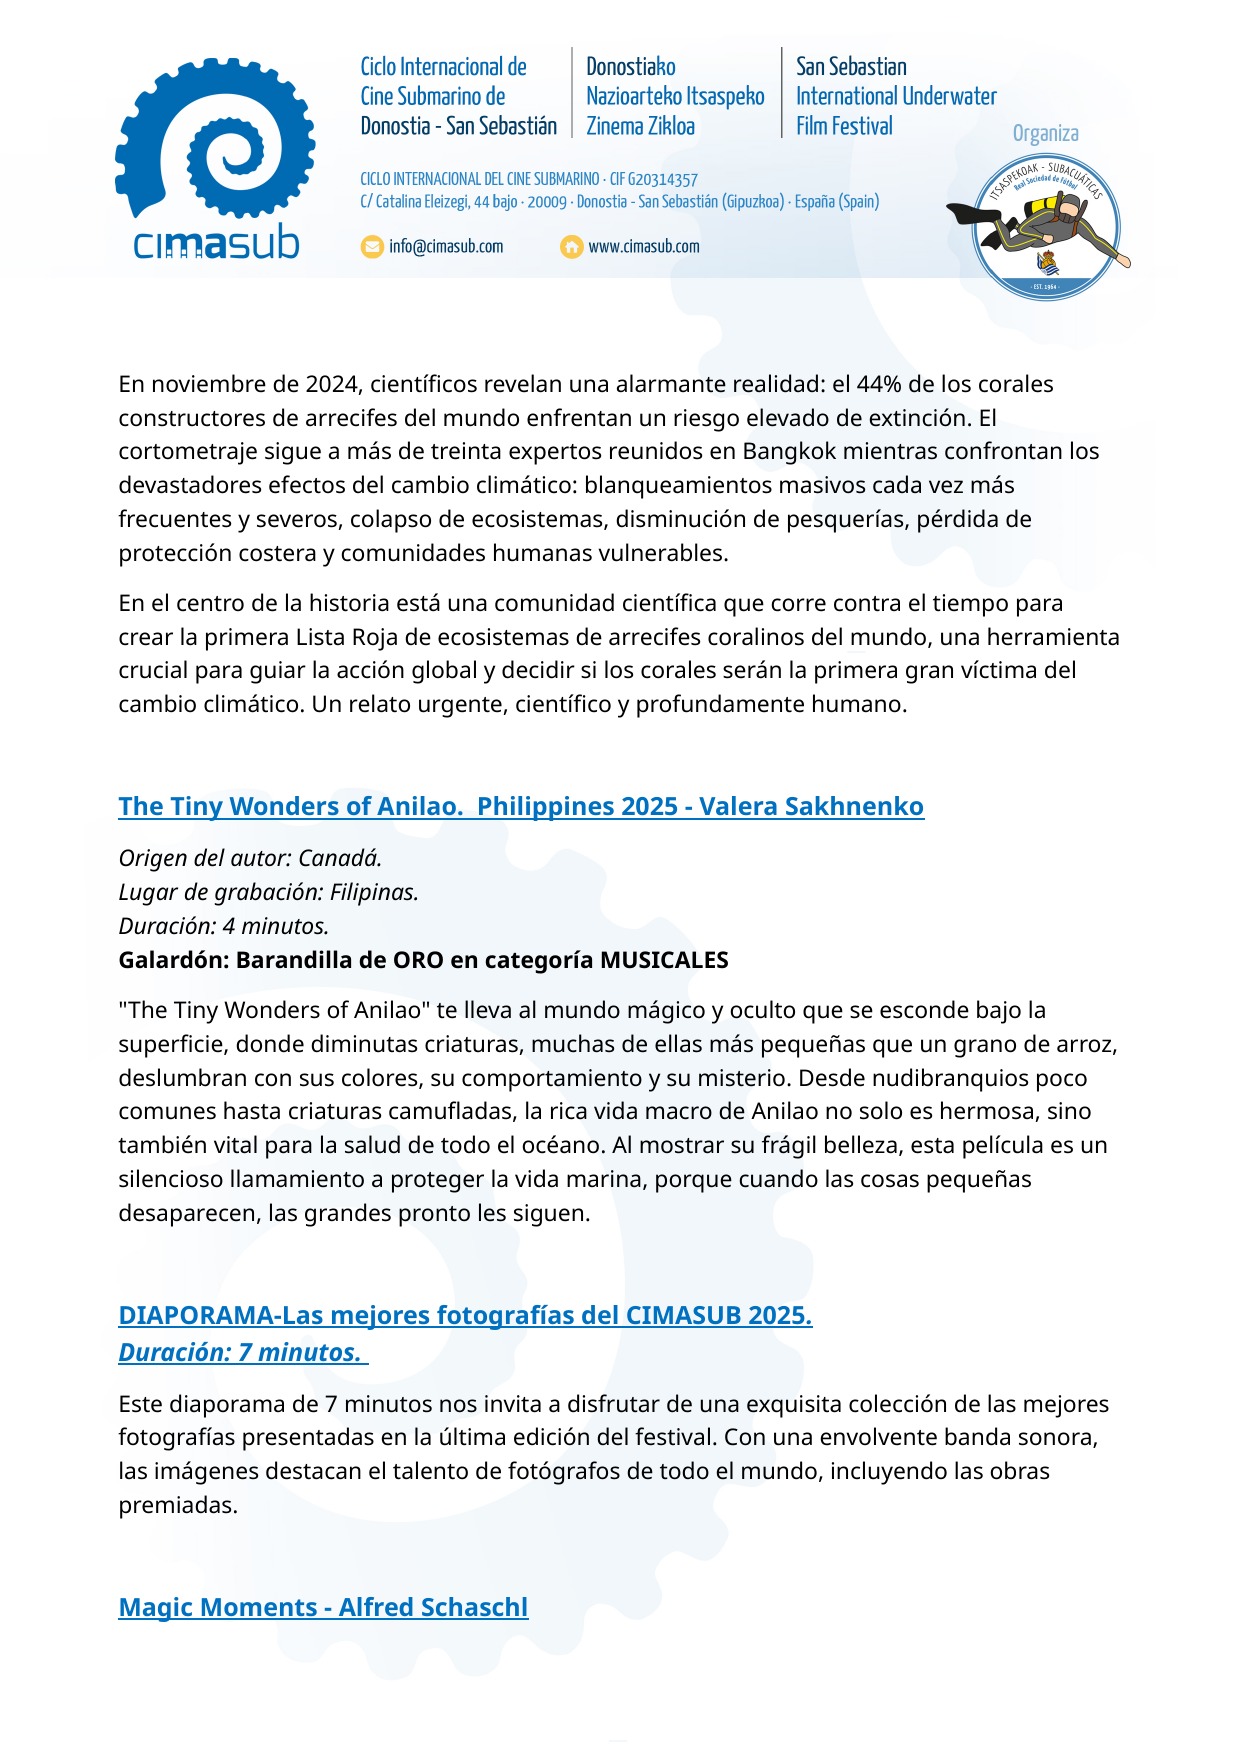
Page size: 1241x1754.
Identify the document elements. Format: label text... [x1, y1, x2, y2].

text "The Tiny Wonders of Anilao" te lleva al mundo mágico y oculto que se esconde bajo la superficie, donde diminutas criaturas, muchas de ellas más pequeñas que un grano de arroz, deslumbran con sus colores, su comportamiento y su misterio. Desde nudibranquios poco comunes hasta criaturas camufladas, la rica vida macro de Anilao no solo es hermosa, sino también vital para la salud de todo el océano. Al mostrar su frágil belleza, esta película es un silencioso llamamiento a proteger la vida marina, porque cuando las cosas pequeñas desaparecen, las grandes pronto les siguen. [118, 994, 1122, 1228]
text En noviembre de 2024, científicos revelan una alarmante realidad: el 44% de los corales constructores de arrecifes del mundo enfrentan un riesgo elevado de extinción. El cortometraje sigue a más de treinta expertos reunidos en Bangkok mientras confrontan los devastadores efectos del cambio climático: blanqueamientos masivos cada vez más frecuentes y severos, colapso de ecosistemas, disminución de pesquerías, pérdida de protección costera y comunidades humanas vulnerables. [118, 368, 1122, 568]
picture [0, 0, 1240, 1754]
text Origen del autor: Canadá. Lugar de grabación: Filipinas. Duración: 4 minutos. Galardón: Barandilla de ORO en categoría MUSICALES [118, 842, 1122, 975]
text Este diaporama de 7 minutos nos invita a disfrutar de una exquisita colección de las mejores fotografías presentadas en la última edición del festival. Con una envolvente banda sonora, las imágenes destacan el talento de fotógrafos de todo el mundo, incluyendo las obras premiadas. [118, 1388, 1122, 1520]
text Magic Moments - Alfred Schaschl [118, 1590, 1122, 1624]
text En el centro de la historia está una comunidad científica que corre contra el tiempo para crear la primera Lista Roja de ecosistemas de arrecifes coralinos del mundo, una herramienta crucial para guiar la acción global y decidir si los corales serán la primera gran víctima del cambio climático. Un relato urgente, científico y profundamente humano. [118, 587, 1122, 719]
text The Tiny Wonders of Anilao. Philippines 2025 - Valera Sakhnenko [118, 789, 1122, 823]
text DIAPORAMA-Las mejores fotografías del CIMASUB 2025. Duración: 7 minutos. [118, 1297, 1122, 1368]
